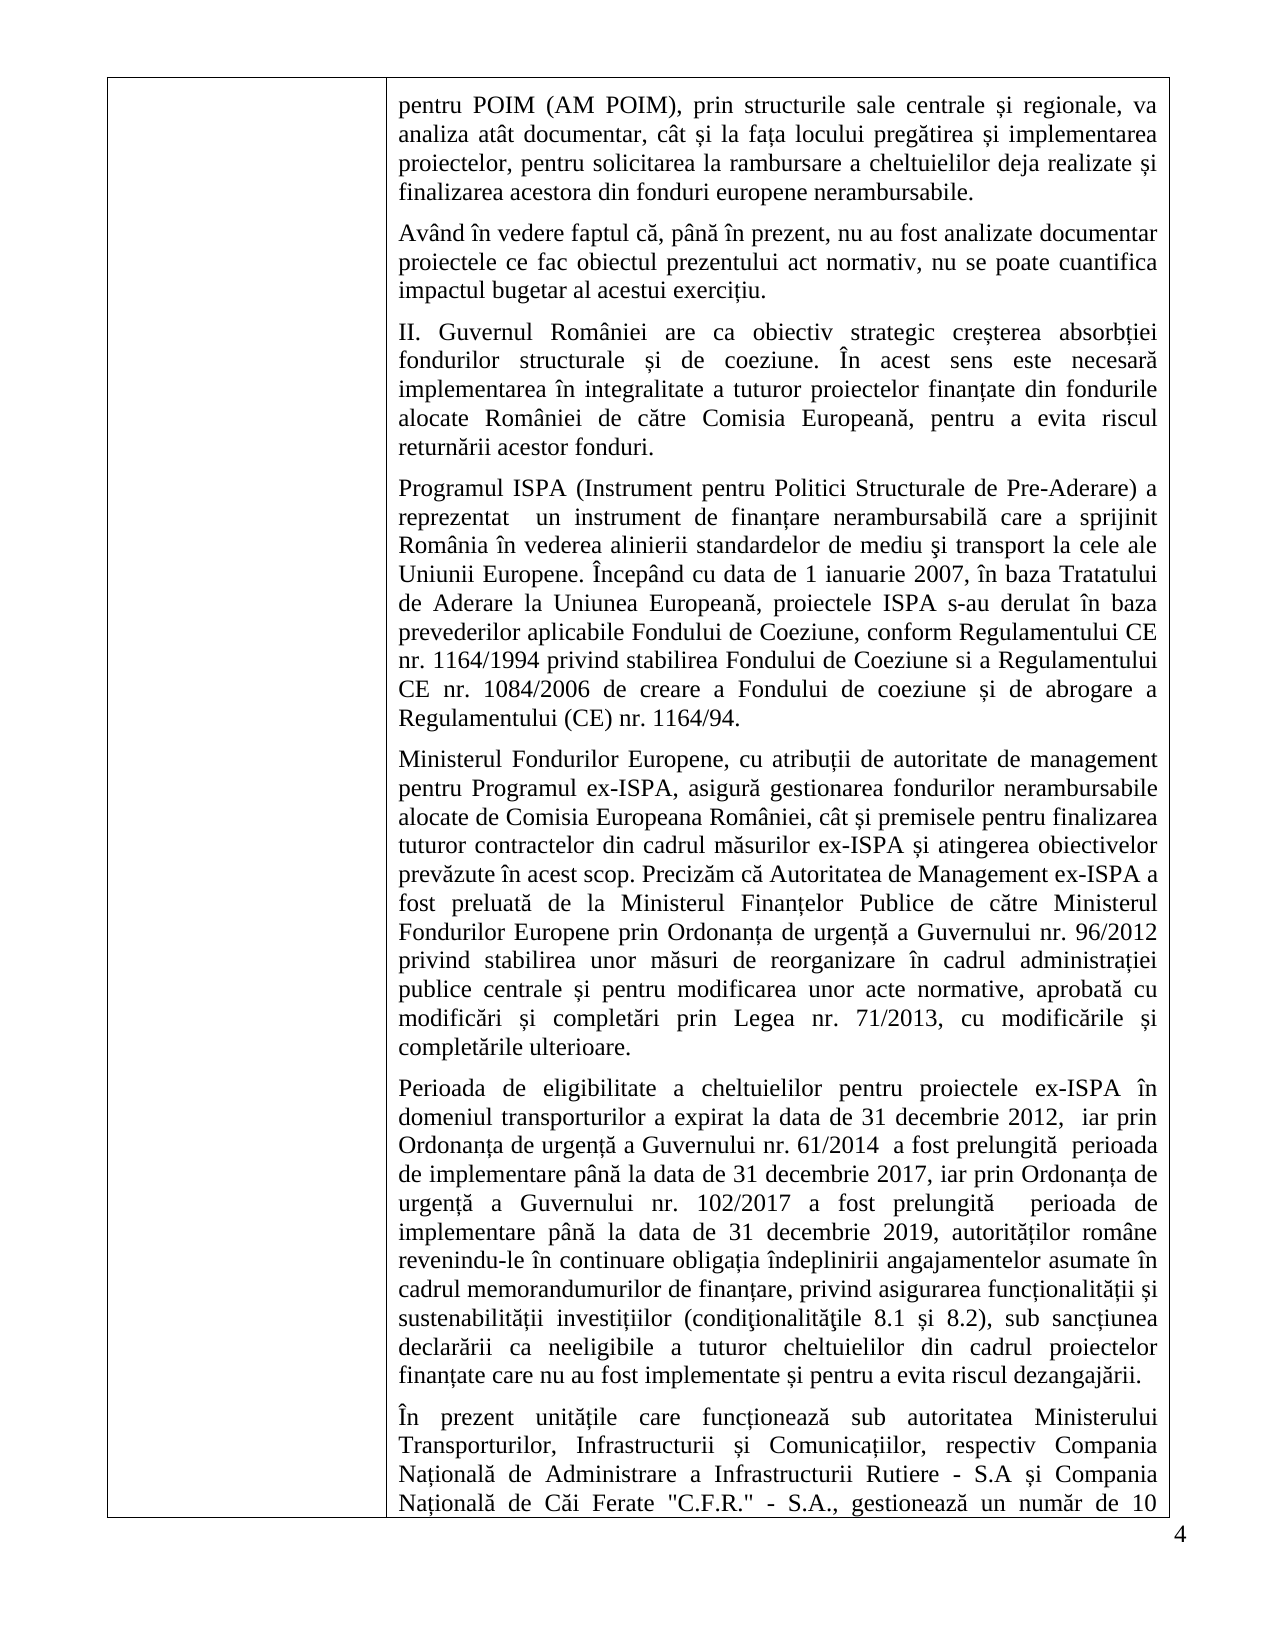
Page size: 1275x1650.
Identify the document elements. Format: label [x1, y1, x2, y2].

table_header [108, 78, 386, 1517]
table_header [387, 78, 1169, 1517]
